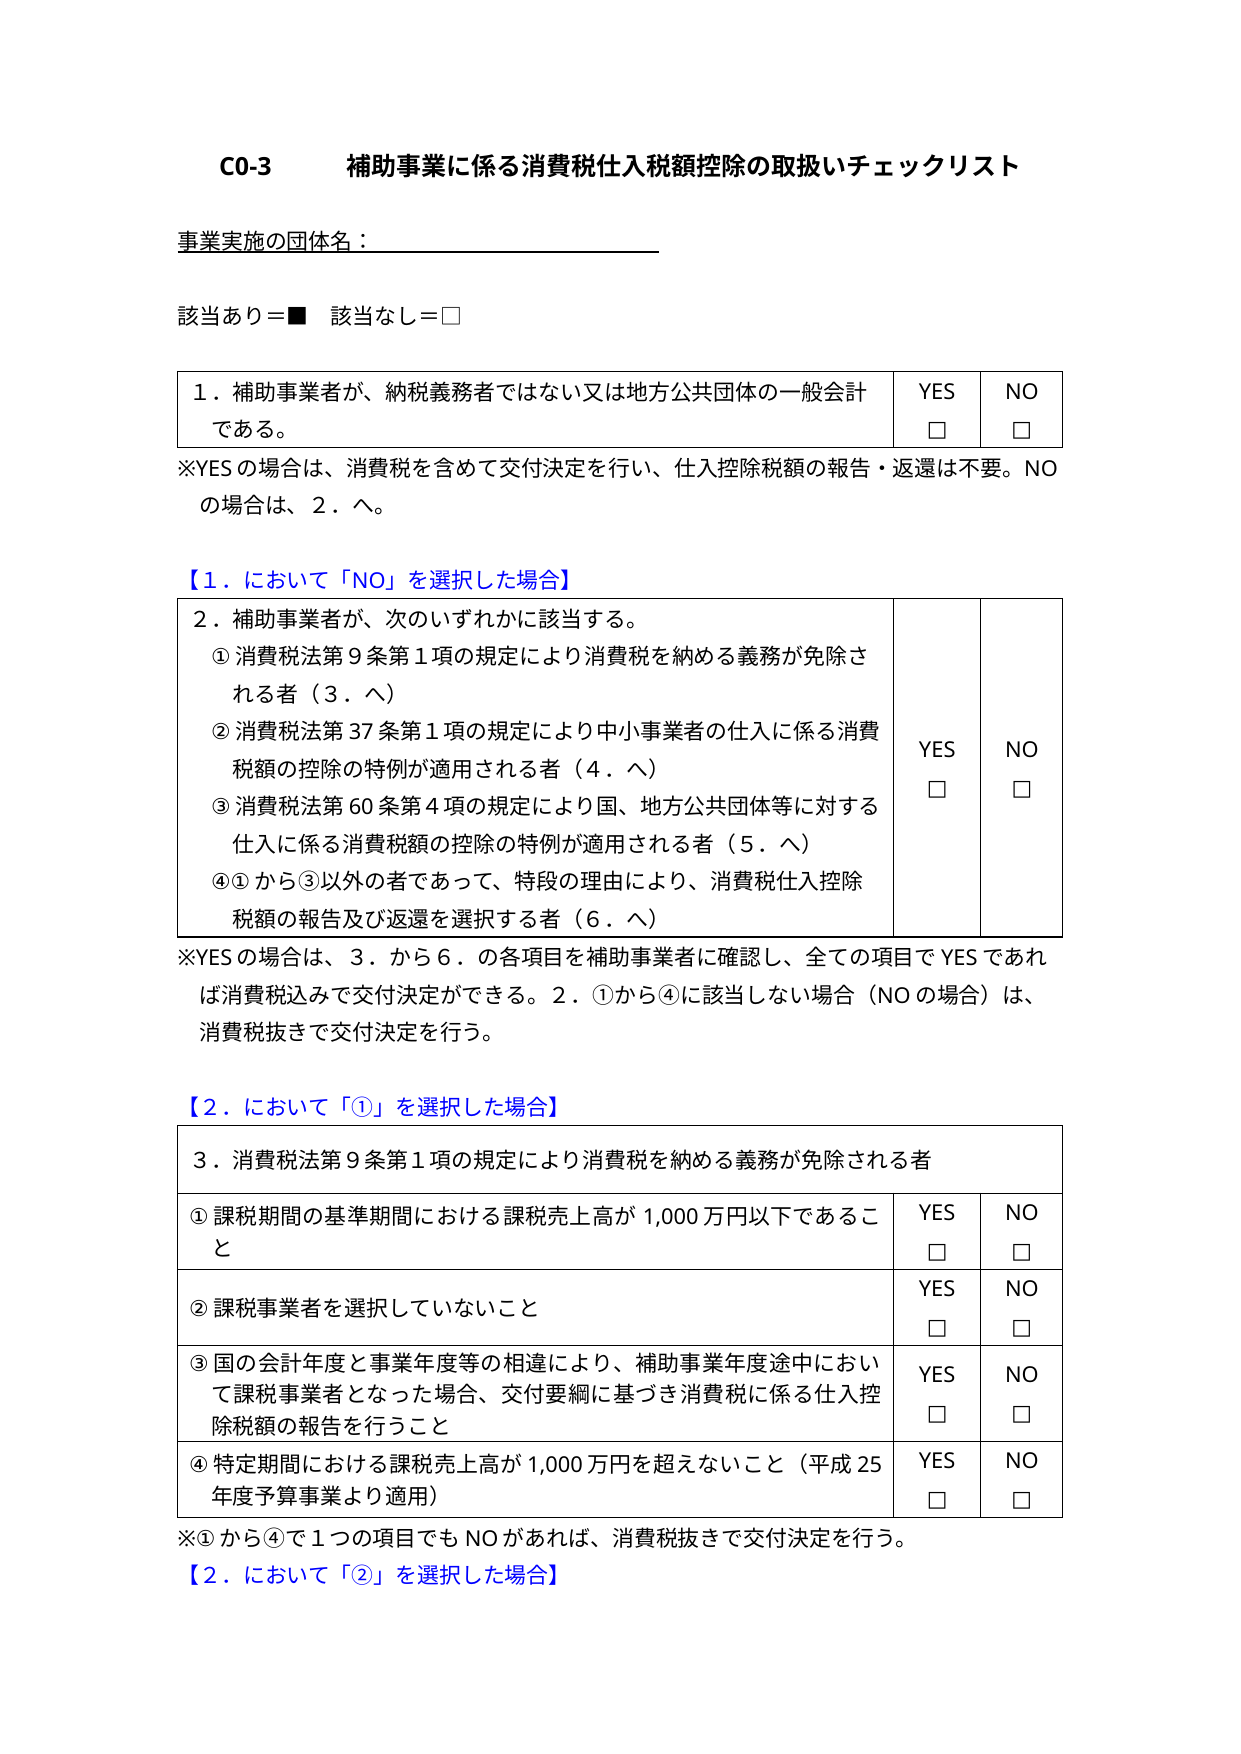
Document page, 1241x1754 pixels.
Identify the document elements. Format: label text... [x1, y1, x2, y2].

table_header １．補助事業者が、納税義務者ではない又は地方公共団体の一般会計である。 [178, 372, 893, 447]
table_cell YES □ [894, 1194, 980, 1268]
table_cell YES □ [894, 1442, 980, 1517]
text ※YESの場合は、消費税を含めて交付決定を行い、仕入控除税額の報告・返還は不要。NOの場合は、２．へ。 [177, 448, 1063, 523]
table_header NO □ [981, 372, 1062, 447]
text 【１．において「NO」を選択した場合】 [177, 560, 1063, 598]
text C0-3 補助事業に係る消費税仕入税額控除の取扱いチェックリスト [177, 146, 1063, 183]
table_cell YES □ [894, 1270, 980, 1344]
table_cell ②課税事業者を選択していないこと [178, 1270, 893, 1344]
table_header YES □ [894, 372, 980, 447]
table_header ２．補助事業者が、次のいずれかに該当する。 ①消費税法第９条第１項の規定により消費税を納める義務が免除される者（３．へ） ②消費税法第37条第１項の規定により中小事業者の仕入に係る消費税額の控除の特例が適用される者（４．へ） ③消費税法第60条第４項の規定により国、地方公共団体等に対する仕入に係る消費税額の控除の特例が適用される者（５．へ） ④①から③以外の者であって、特段の理由により、消費税仕入控除税額の報告及び返還を選択する者（６．へ） [178, 599, 893, 936]
text 【２．において「②」を選択した場合】 [177, 1555, 1063, 1593]
table_cell NO □ [981, 1194, 1062, 1268]
table_cell NO □ [981, 1442, 1062, 1517]
table_header YES □ [894, 599, 980, 936]
text 事業実施の団体名： [177, 221, 1063, 258]
text ※①から④で１つの項目でもNOがあれば、消費税抜きで交付決定を行う。 [177, 1518, 1063, 1555]
text 該当あり＝■ 該当なし＝□ [177, 296, 1063, 333]
table_header ３．消費税法第９条第１項の規定により消費税を納める義務が免除される者 [178, 1126, 1062, 1192]
table_cell YES □ [894, 1346, 980, 1441]
table_cell ③国の会計年度と事業年度等の相違により、補助事業年度途中において課税事業者となった場合、交付要綱に基づき消費税に係る仕入控除税額の報告を行うこと [178, 1346, 893, 1441]
text 【２．において「①」を選択した場合】 [177, 1087, 1063, 1125]
table_cell NO □ [981, 1346, 1062, 1441]
text ※YESの場合は、３．から６．の各項目を補助事業者に確認し、全ての項目でYESであれば消費税込みで交付決定ができる。２．①から④に該当しない場合（NOの場合）は、消費税抜きで交付決定を行う。 [177, 938, 1063, 1050]
table_cell NO □ [981, 1270, 1062, 1344]
table_cell ④特定期間における課税売上高が1,000万円を超えないこと（平成25年度予算事業より適用） [178, 1442, 893, 1517]
table_cell ①課税期間の基準期間における課税売上高が1,000万円以下であること [178, 1194, 893, 1268]
table_header NO □ [981, 599, 1062, 936]
